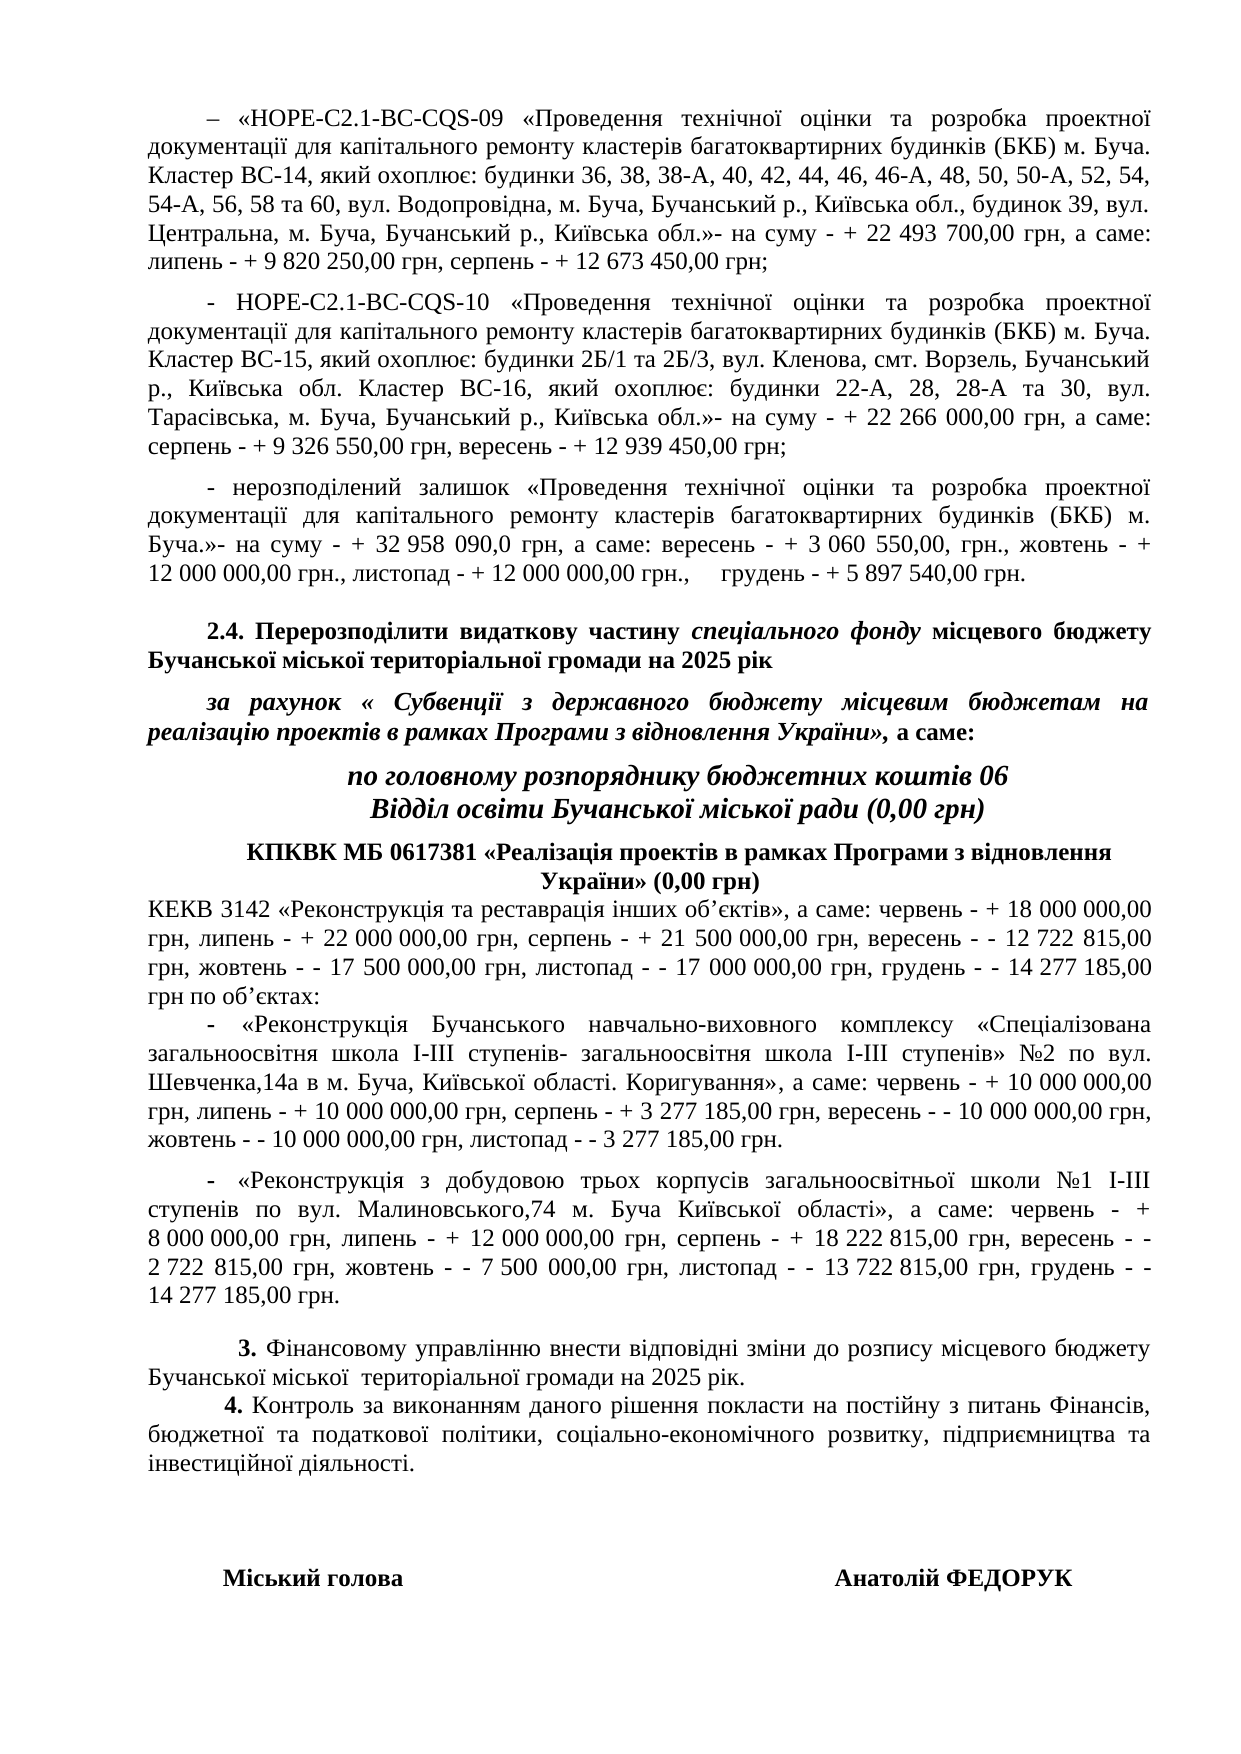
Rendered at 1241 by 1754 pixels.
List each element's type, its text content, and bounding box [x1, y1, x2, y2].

text КЕКВ 3142 «Реконструкція та реставрація інших об’єктів», а саме: червень - + 18 000 000,00 грн, липень - + 22 000 000,00 грн, серпень - + 21 500 000,00 грн, вересень - - 12 722 815,00 грн, жовтень - - 17 500 000,00 грн, листопад - - 17 000 000,00 грн, грудень - - 14 277 185,00 грн по об’єктах: [148, 894, 1152, 1009]
text 4. Контроль за виконанням даного рішення покласти на постійну з питань Фінансів, бюджетної та податкової політики, соціально-економічного розвитку, підприємництва та інвестиційної діяльності. [148, 1391, 1152, 1477]
text за рахунок « Субвенції з державного бюджету місцевим бюджетам на реалізацію проектів в рамках Програми з відновлення України», а саме: [148, 686, 1152, 746]
text Міський голова Анатолій ФЕДОРУК [148, 1563, 1152, 1592]
text КПКВК МБ 0617381 «Реалізація проектів в рамках Програми з відновлення України» (0,00 грн) [148, 837, 1152, 894]
text по головному розпоряднику бюджетних коштів 06 [148, 758, 1152, 792]
text - нерозподілений залишок «Проведення технічної оцінки та розробка проектної документації для капітального ремонту кластерів багатоквартирних будинків (БКБ) м. Буча.»- на суму - + 32 958 090,0 грн, а саме: вересень - + 3 060 550,00, грн., жовтень - + 12 000 000,00 грн., листопад - + 12 000 000,00 грн., грудень - + 5 897 540,00 грн. [148, 472, 1152, 587]
text 2.4. Перерозподілити видаткову частину спеціального фонду місцевого бюджету Бучанської міської територіальної громади на 2025 рік [148, 615, 1152, 674]
text - HOPE-C2.1-BC-CQS-10 «Проведення технічної оцінки та розробка проектної документації для капітального ремонту кластерів багатоквартирних будинків (БКБ) м. Буча. Кластер BC-15, який охоплює: будинки 2Б/1 та 2Б/3, вул. Кленова, смт. Ворзель, Бучанський р., Київська обл. Кластер BC-16, який охоплює: будинки 22-А, 28, 28-А та 30, вул. Тарасівська, м. Буча, Бучанський р., Київська обл.»- на суму - + 22 266 000,00 грн, а саме: серпень - + 9 326 550,00 грн, вересень - + 12 939 450,00 грн; [148, 287, 1152, 459]
list «Реконструкція з добудовою трьох корпусів загальноосвітньої школи №1 I-III ступенів по вул. Малиновського,74 м. Буча Київської області», а саме: червень - + 8 000 000,00 грн, липень - + 12 000 000,00 грн, серпень - + 18 222 815,00 грн, вересень - - 2 722 815,00 грн, жовтень - - 7 500 000,00 грн, листопад - - 13 722 815,00 грн, грудень - - 14 277 185,00 грн. [148, 1165, 1152, 1309]
text 3. Фінансовому управлінню внести відповідні зміни до розпису місцевого бюджету Бучанської міської територіальної громади на 2025 рік. [148, 1333, 1152, 1391]
text Відділ освіти Бучанської міської ради (0,00 грн) [148, 792, 1152, 825]
text – «HOPE-C2.1-BC-CQS-09 «Проведення технічної оцінки та розробка проектної документації для капітального ремонту кластерів багатоквартирних будинків (БКБ) м. Буча. Кластер BC-14, який охоплює: будинки 36, 38, 38-А, 40, 42, 44, 46, 46-А, 48, 50, 50-А, 52, 54, 54-А, 56, 58 та 60, вул. Водопровідна, м. Буча, Бучанський р., Київська обл., будинок 39, вул. Центральна, м. Буча, Бучанський р., Київська обл.»- на суму - + 22 493 700,00 грн, а саме: липень - + 9 820 250,00 грн, серпень - + 12 673 450,00 грн; [148, 103, 1152, 275]
list «Реконструкція Бучанського навчально-виховного комплексу «Спеціалізована загальноосвітня школа I-III ступенів- загальноосвітня школа I-III ступенів» №2 по вул. Шевченка,14а в м. Буча, Київської області. Коригування», а саме: червень - + 10 000 000,00 грн, липень - + 10 000 000,00 грн, серпень - + 3 277 185,00 грн, вересень - - 10 000 000,00 грн, жовтень - - 10 000 000,00 грн, листопад - - 3 277 185,00 грн. [148, 1009, 1152, 1153]
